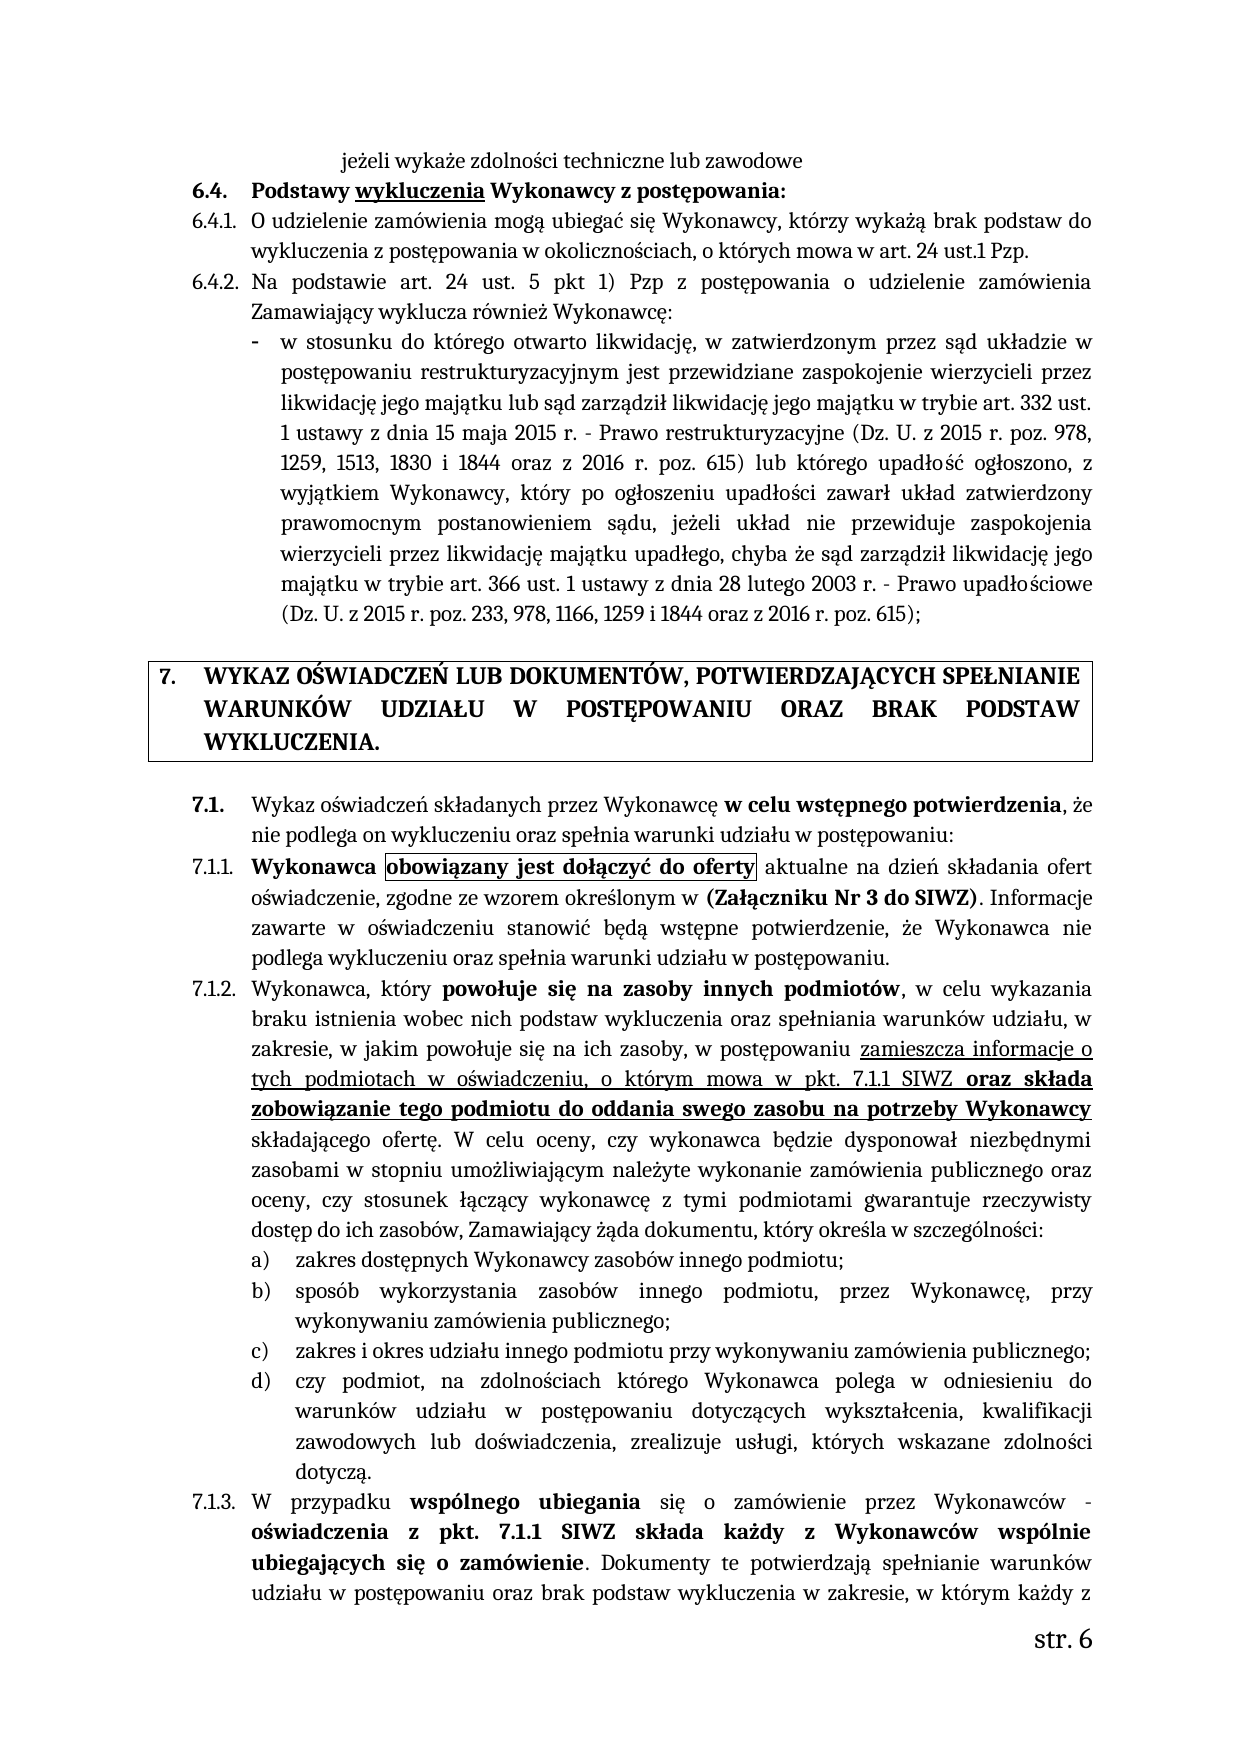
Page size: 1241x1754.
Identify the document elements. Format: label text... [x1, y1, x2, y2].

list Wykonawca, który powołuje się na zasoby innych podmiotów, w celu wykazania braku istnienia wobec nich podstaw wykluczenia oraz spełniania warunków udziału, w zakresie, w jakim powołuje się na ich zasoby, w postępowaniu zamieszcza informacje o tych podmiotach w oświadczeniu, o którym mowa w pkt. 7.1.1 SIWZ oraz składa zobowiązanie tego podmiotu do oddania swego zasobu na potrzeby Wykonawcy składającego ofertę. W celu oceny, czy wykonawca będzie dysponował niezbędnymi zasobami w stopniu umożliwiającym należyte wykonanie zamówienia publicznego oraz oceny, czy stosunek łączący wykonawcę z tymi podmiotami gwarantuje rzeczywisty dostęp do ich zasobów, Zamawiający żąda dokumentu, który określa w szczególności: [192, 975, 1093, 1243]
list czy podmiot, na zdolnościach którego Wykonawca polega w odniesieniu do warunków udziału w postępowaniu dotyczących wykształcenia, kwalifikacji zawodowych lub doświadczenia, zrealizuje usługi, których wskazane zdolności dotyczą. [251, 1368, 1093, 1485]
list Podstawy wykluczenia Wykonawcy z postępowania: [192, 178, 1093, 204]
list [192, 1489, 1093, 1606]
list jeżeli wykaże zdolności techniczne lub zawodowe [251, 148, 1093, 174]
list w stosunku do którego otwarto likwidację, w zatwierdzonym przez sąd układzie w postępowaniu restrukturyzacyjnym jest przewidziane zaspokojenie wierzycieli przez likwidację jego majątku lub sąd zarządził likwidację jego majątku w trybie art. 332 ust. 1 ustawy z dnia 15 maja 2015 r. - Prawo restrukturyzacyjne (Dz. U. z 2015 r. poz. 978, 1259, 1513, 1830 i 1844 oraz z 2016 r. poz. 615) lub którego upadłość ogłoszono, z wyjątkiem Wykonawcy, który po ogłoszeniu upadłości zawarł układ zatwierdzony prawomocnym postanowieniem sądu, jeżeli układ nie przewiduje zaspokojenia wierzycieli przez likwidację majątku upadłego, chyba że sąd zarządził likwidację jego majątku w trybie art. 366 ust. 1 ustawy z dnia 28 lutego 2003 r. - Prawo upadłościowe (Dz. U. z 2015 r. poz. 233, 978, 1166, 1259 i 1844 oraz z 2016 r. poz. 615); [251, 329, 1093, 627]
list sposób wykorzystania zasobów innego podmiotu, przez Wykonawcę, przy wykonywaniu zamówienia publicznego; [251, 1277, 1093, 1334]
list Wykaz oświadczeń składanych przez Wykonawcę w celu wstępnego potwierdzenia, że nie podlega on wykluczeniu oraz spełnia warunki udziału w postępowaniu: [192, 792, 1093, 849]
list Wykonawca obowiązany jest dołączyć do oferty aktualne na dzień składania ofert oświadczenie, zgodne ze wzorem określonym w (Załączniku Nr 3 do SIWZ). Informacje zawarte w oświadczeniu stanowić będą wstępne potwierdzenie, że Wykonawca nie podlega wykluczeniu oraz spełnia warunki udziału w postępowaniu. [192, 852, 1093, 972]
list O udzielenie zamówienia mogą ubiegać się Wykonawcy, którzy wykażą brak podstaw do wykluczenia z postępowania w okolicznościach, o których mowa w art. 24 ust.1 Pzp. [192, 208, 1093, 264]
list Na podstawie art. 24 ust. 5 pkt 1) Pzp z postępowania o udzielenie zamówienia Zamawiający wyklucza również Wykonawcę: [192, 268, 1093, 325]
list zakres i okres udziału innego podmiotu przy wykonywaniu zamówienia publicznego; [251, 1338, 1093, 1364]
list zakres dostępnych Wykonawcy zasobów innego podmiotu; [251, 1247, 1093, 1274]
table_header WYKAZ OŚWIADCZEŃ LUB DOKUMENTÓW, POTWIERDZAJĄCYCH SPEŁNIANIE WARUNKÓW UDZIAŁU W POSTĘPOWANIU ORAZ BRAK PODSTAW WYKLUCZENIA. [149, 662, 1092, 761]
